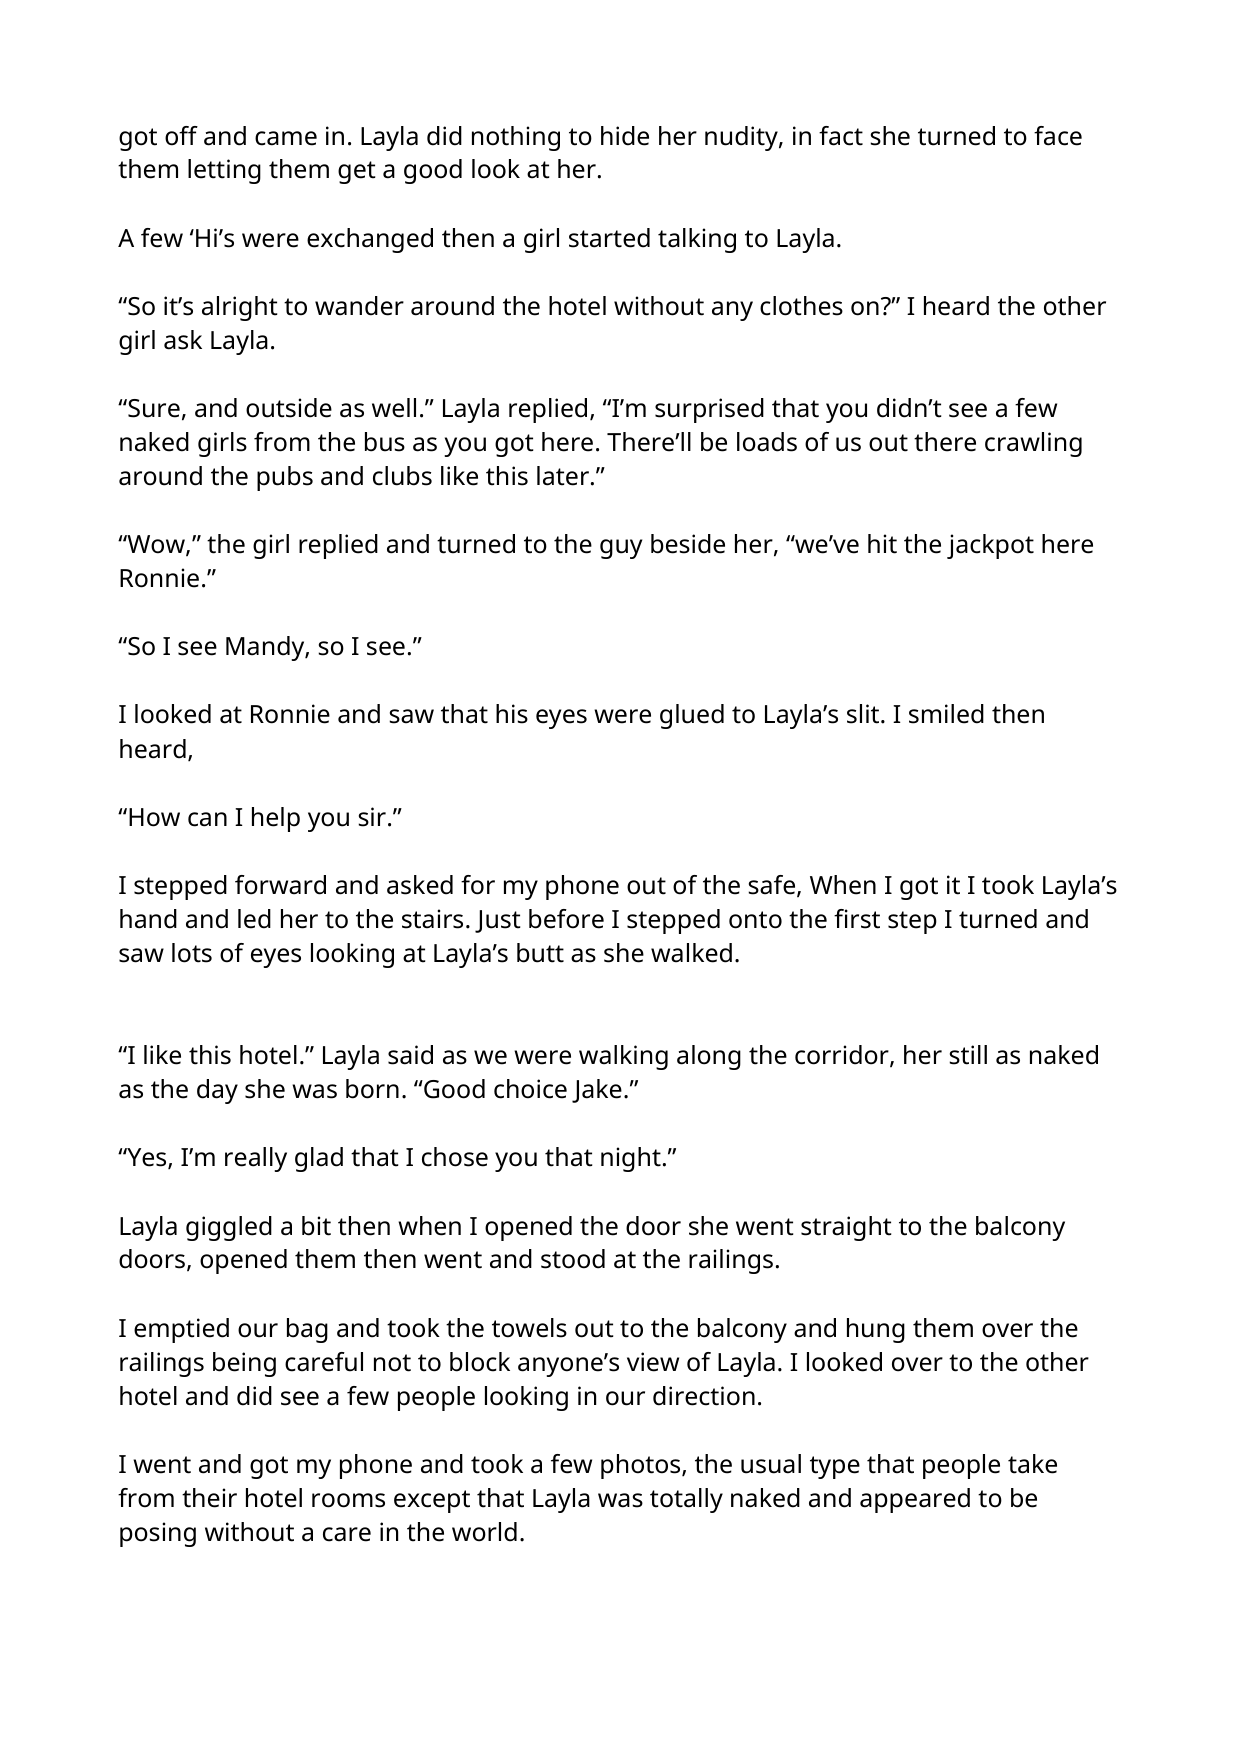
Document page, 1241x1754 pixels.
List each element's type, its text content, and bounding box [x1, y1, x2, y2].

text “I like this hotel.” Layla said as we were walking along the corridor, her still as naked as the day she was born. “Good choice Jake.” [118, 1038, 1122, 1106]
text I emptied our bag and took the towels out to the balcony and hung them over the railings being careful not to block anyone’s view of Layla. I looked over to the other hotel and did see a few people looking in our direction. [118, 1310, 1122, 1412]
text “Yes, I’m really glad that I chose you that night.” [118, 1140, 1122, 1174]
text “Wow,” the girl replied and turned to the guy beside her, “we’ve hit the jackpot here Ronnie.” [118, 527, 1122, 595]
text “How can I help you sir.” [118, 799, 1122, 833]
text “So it’s alright to wander around the hotel without any clothes on?” I heard the other girl ask Layla. [118, 288, 1122, 357]
text I looked at Ronnie and saw that his eyes were glued to Layla’s slit. I smiled then heard, [118, 697, 1122, 765]
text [118, 118, 1122, 186]
text I stepped forward and asked for my phone out of the safe, When I got it I took Layla’s hand and led her to the stairs. Just before I stepped onto the first step I turned and saw lots of eyes looking at Layla’s butt as she walked. [118, 867, 1122, 970]
text Layla giggled a bit then when I opened the door she went straight to the balcony doors, opened them then went and stood at the railings. [118, 1208, 1122, 1276]
text “Sure, and outside as well.” Layla replied, “I’m surprised that you didn’t see a few naked girls from the bus as you got here. There’ll be loads of us out there crawling around the pubs and clubs like this later.” [118, 391, 1122, 493]
text “So I see Mandy, so I see.” [118, 629, 1122, 663]
text A few ‘Hi’s were exchanged then a girl started talking to Layla. [118, 220, 1122, 254]
text I went and got my phone and took a few photos, the usual type that people take from their hotel rooms except that Layla was totally naked and appeared to be posing without a care in the world. [118, 1447, 1122, 1549]
